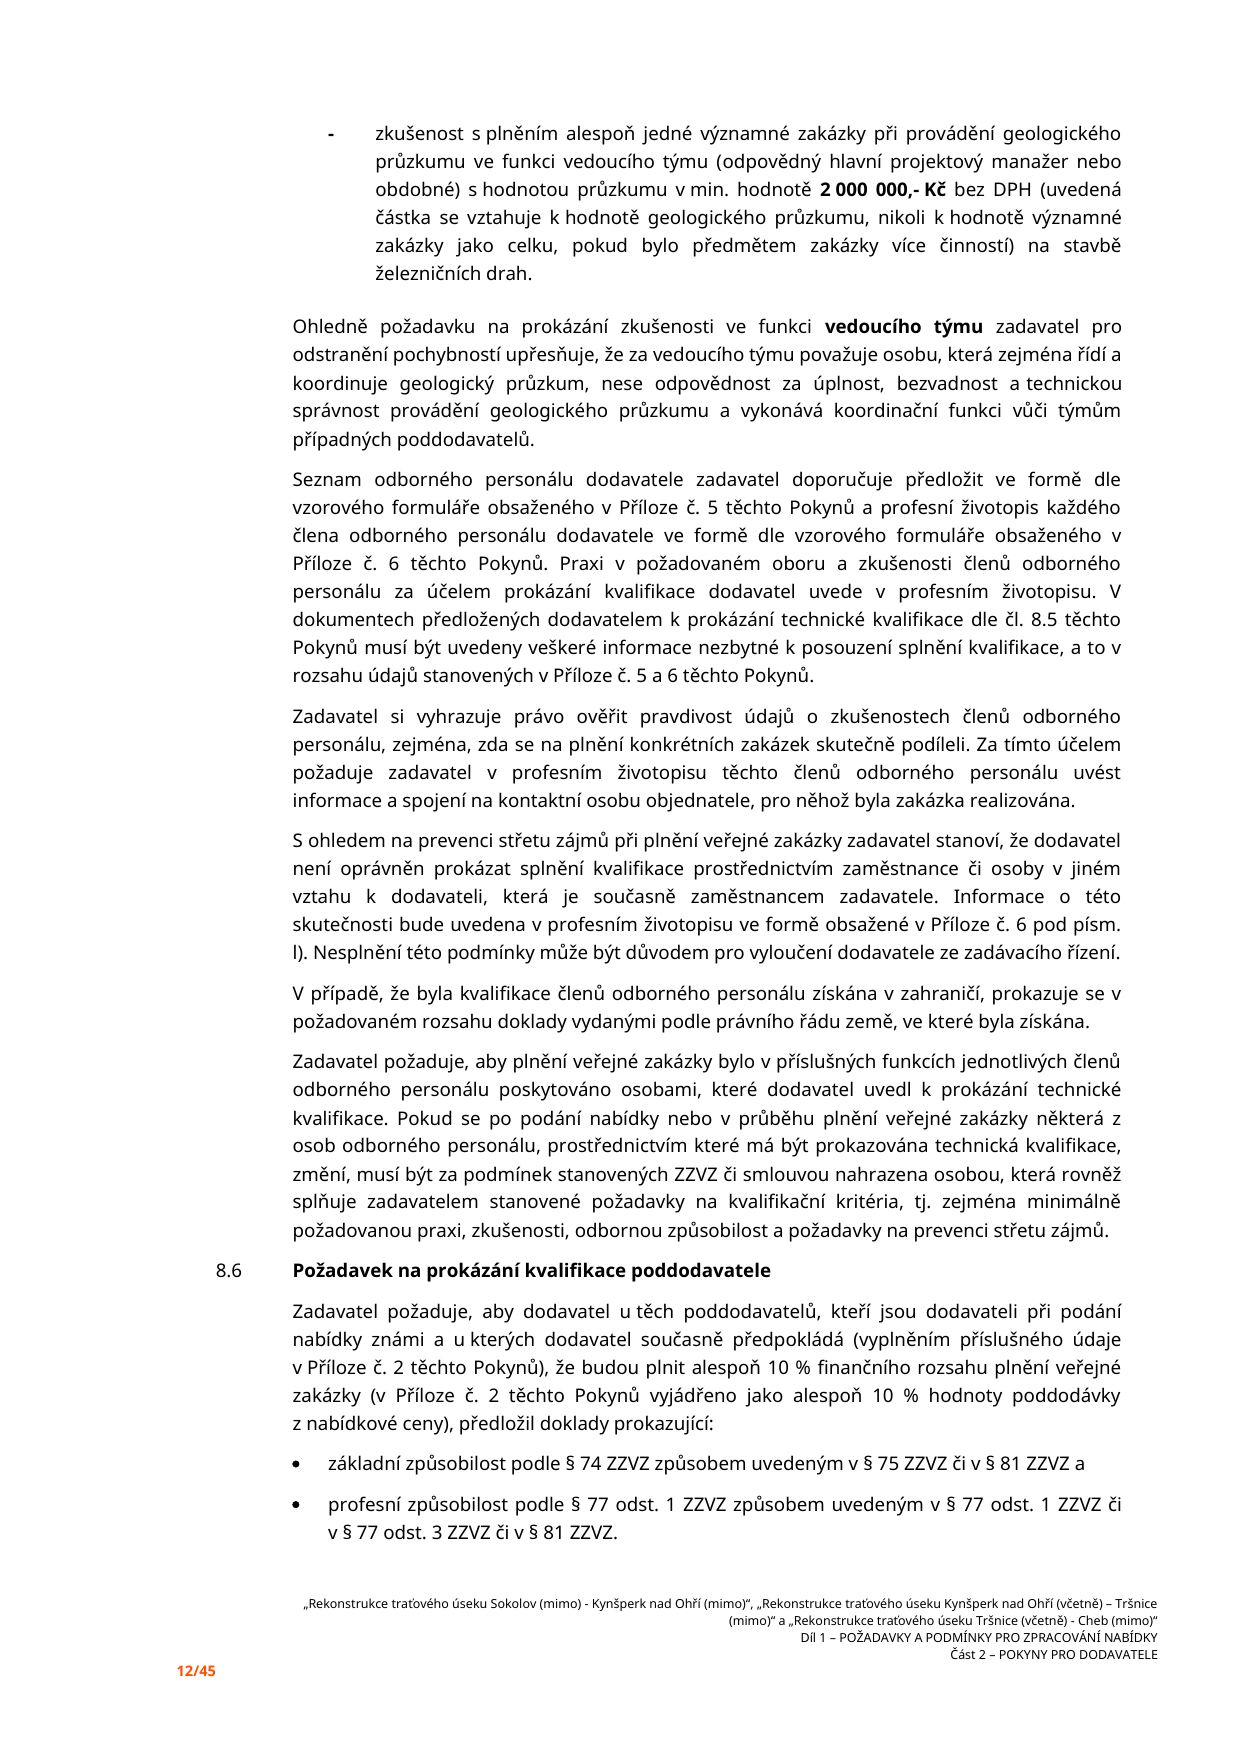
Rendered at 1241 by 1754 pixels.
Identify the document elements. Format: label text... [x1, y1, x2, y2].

text Zadavatel požaduje, aby dodavatel u těch poddodavatelů, kteří jsou dodavateli při podání nabídky známi a u kterých dodavatel současně předpokládá (vyplněním příslušného údaje v Příloze č. 2 těchto Pokynů), že budou plnit alespoň 10 % finančního rozsahu plnění veřejné zakázky (v Příloze č. 2 těchto Pokynů vyjádřeno jako alespoň 10 % hodnoty poddodávky z nabídkové ceny), předložil doklady prokazující: [292, 1298, 1122, 1436]
text zkušenost s plněním alespoň jedné významné zakázky při provádění geologického průzkumu ve funkci vedoucího týmu (odpovědný hlavní projektový manažer nebo obdobné) s hodnotou průzkumu v min. hodnotě 2 000 000,- Kč bez DPH (uvedená částka se vztahuje k hodnotě geologického průzkumu, nikoli k hodnotě významné zakázky jako celku, pokud bylo předmětem zakázky více činností) na stavbě železničních drah. [328, 121, 1122, 286]
text Zadavatel si vyhrazuje právo ověřit pravdivost údajů o zkušenostech členů odborného personálu, zejména, zda se na plnění konkrétních zakázek skutečně podíleli. Za tímto účelem požaduje zadavatel v profesním životopisu těchto členů odborného personálu uvést informace a spojení na kontaktní osobu objednatele, pro něhož byla zakázka realizována. [292, 703, 1122, 813]
text profesní způsobilost podle § 77 odst. 1 ZZVZ způsobem uvedeným v § 77 odst. 1 ZZVZ či v § 77 odst. 3 ZZVZ či v § 81 ZZVZ. [292, 1491, 1122, 1544]
text Ohledně požadavku na prokázání zkušenosti ve funkci vedoucího týmu zadavatel pro odstranění pochybností upřesňuje, že za vedoucího týmu považuje osobu, která zejména řídí a koordinuje geologický průzkum, nese odpovědnost za úplnost, bezvadnost a technickou správnost provádění geologického průzkumu a vykonává koordinační funkci vůči týmům případných poddodavatelů. [292, 314, 1122, 451]
text Seznam odborného personálu dodavatele zadavatel doporučuje předložit ve formě dle vzorového formuláře obsaženého v Příloze č. 5 těchto Pokynů a profesní životopis každého člena odborného personálu dodavatele ve formě dle vzorového formuláře obsaženého v Příloze č. 6 těchto Pokynů. Praxi v požadovaném oboru a zkušenosti členů odborného personálu za účelem prokázání kvalifikace dodavatel uvede v profesním životopisu. V dokumentech předložených dodavatelem k prokázání technické kvalifikace dle čl. 8.5 těchto Pokynů musí být uvedeny veškeré informace nezbytné k posouzení splnění kvalifikace, a to v rozsahu údajů stanovených v Příloze č. 5 a 6 těchto Pokynů. [292, 466, 1122, 688]
text Požadavek na prokázání kvalifikace poddodavatele [216, 1257, 1122, 1283]
text V případě, že byla kvalifikace členů odborného personálu získána v zahraničí, prokazuje se v požadovaném rozsahu doklady vydanými podle právního řádu země, ve které byla získána. [292, 980, 1122, 1034]
text Zadavatel požaduje, aby plnění veřejné zakázky bylo v příslušných funkcích jednotlivých členů odborného personálu poskytováno osobami, které dodavatel uvedl k prokázání technické kvalifikace. Pokud se po podání nabídky nebo v průběhu plnění veřejné zakázky některá z osob odborného personálu, prostřednictvím které má být prokazována technická kvalifikace, změní, musí být za podmínek stanovených ZZVZ či smlouvou nahrazena osobou, která rovněž splňuje zadavatelem stanovené požadavky na kvalifikační kritéria, tj. zejména minimálně požadovanou praxi, zkušenosti, odbornou způsobilost a požadavky na prevenci střetu zájmů. [292, 1049, 1122, 1242]
text základní způsobilost podle § 74 ZZVZ způsobem uvedeným v § 75 ZZVZ či v § 81 ZZVZ a [292, 1451, 1122, 1476]
text S ohledem na prevenci střetu zájmů při plnění veřejné zakázky zadavatel stanoví, že dodavatel není oprávněn prokázat splnění kvalifikace prostřednictvím zaměstnance či osoby v jiném vztahu k dodavateli, která je současně zaměstnancem zadavatele. Informace o této skutečnosti bude uvedena v profesním životopisu ve formě obsažené v Příloze č. 6 pod písm. l). Nesplnění této podmínky může být důvodem pro vyloučení dodavatele ze zadávacího řízení. [292, 828, 1122, 965]
